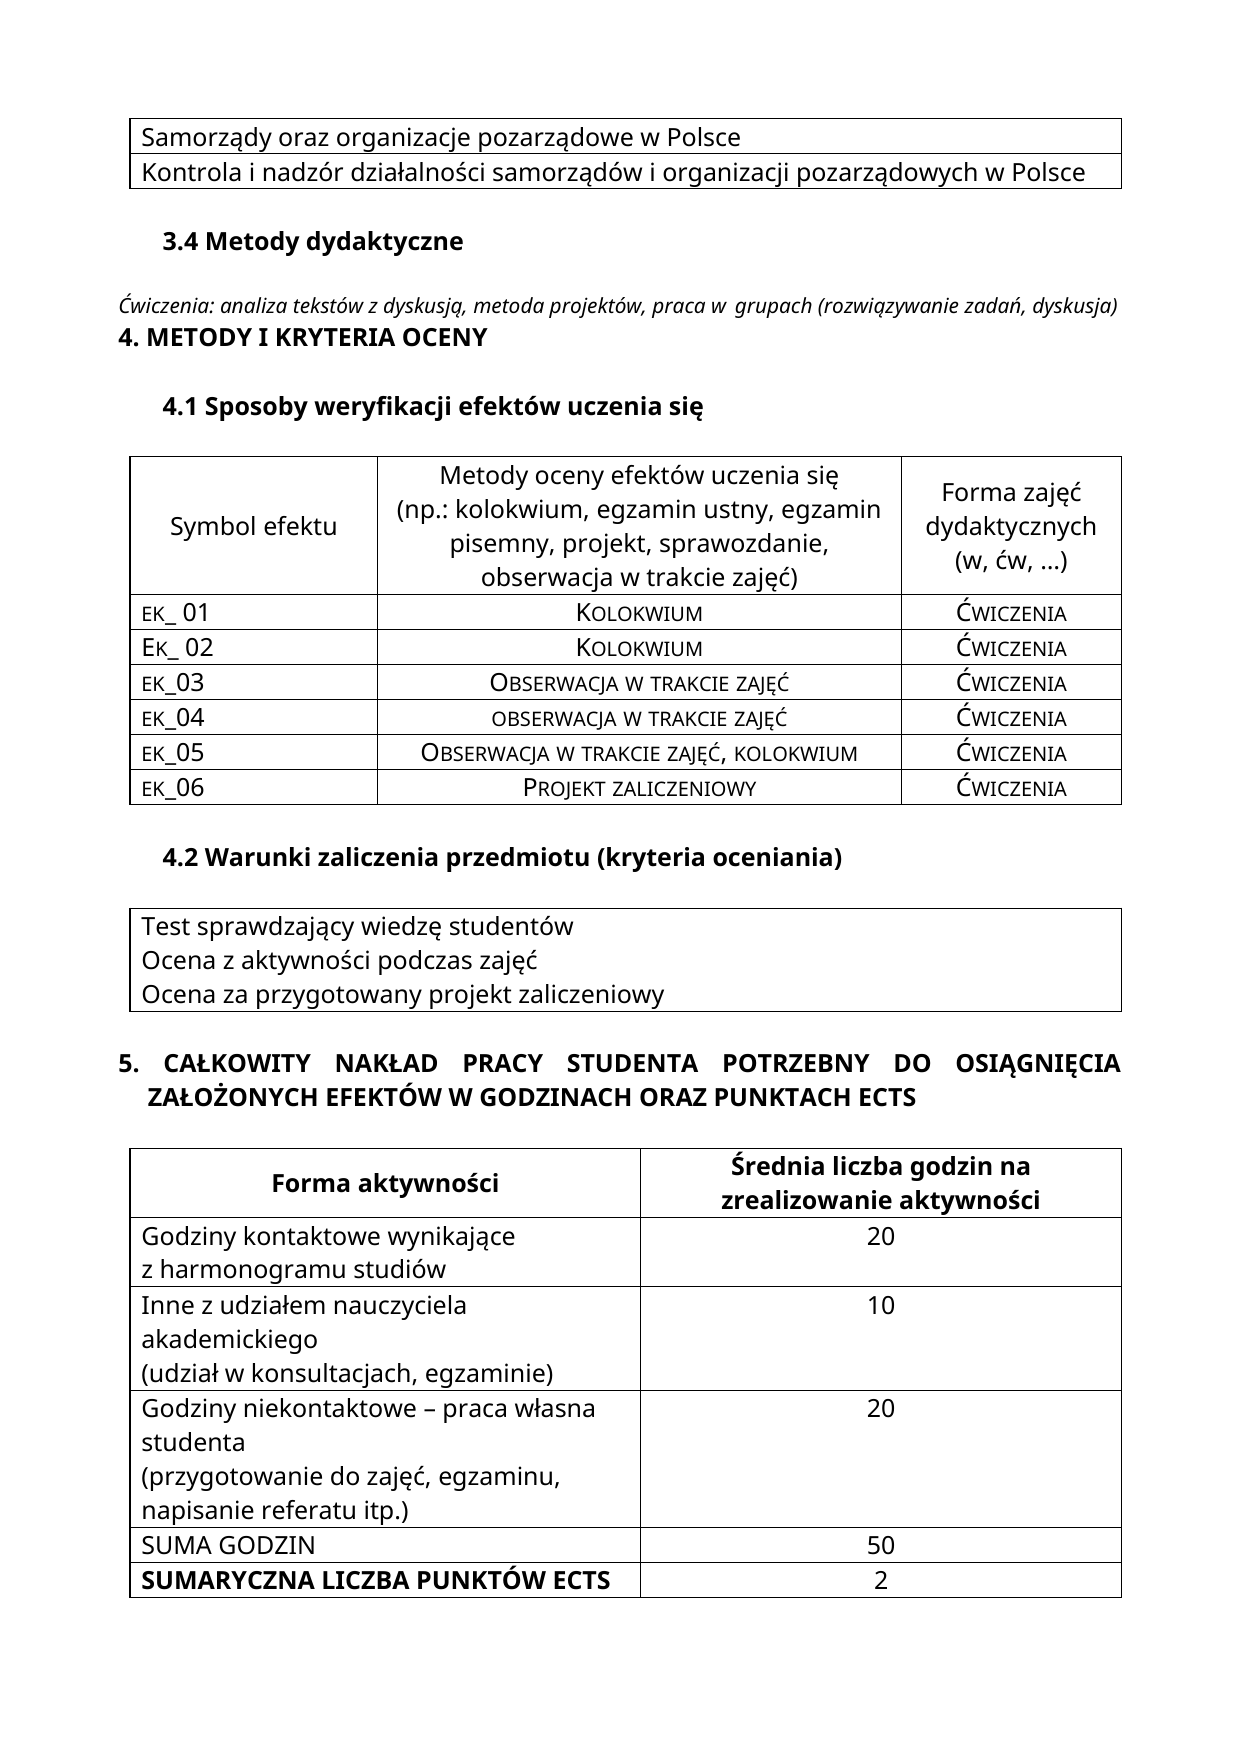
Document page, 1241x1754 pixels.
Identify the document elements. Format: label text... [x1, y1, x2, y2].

table_header Metody oceny efektów uczenia się (np.: kolokwium, egzamin ustny, egzamin pisemny, projekt, sprawozdanie, obserwacja w trakcie zajęć) [378, 457, 901, 593]
table_cell obserwacja w trakcie zajęć [378, 700, 901, 734]
text 4. METODY I KRYTERIA OCENY [118, 320, 1122, 354]
table_cell ek_03 [131, 665, 377, 699]
table_header Forma aktywności [131, 1149, 640, 1217]
table_cell ek_06 [131, 770, 377, 804]
table_cell Ćwiczenia [902, 700, 1121, 734]
table_cell 10 [641, 1287, 1121, 1389]
table_cell Ćwiczenia [902, 735, 1121, 769]
table_cell Godziny niekontaktowe – praca własna studenta (przygotowanie do zajęć, egzaminu, napisanie referatu itp.) [131, 1391, 640, 1527]
table_cell 20 [641, 1391, 1121, 1527]
table_cell Samorządy oraz organizacje pozarządowe w Polsce [131, 119, 1121, 153]
table_cell Kolokwium [378, 630, 901, 664]
table_header Średnia liczba godzin na zrealizowanie aktywności [641, 1149, 1121, 1217]
table_cell Projekt zaliczeniowy [378, 770, 901, 804]
table_cell Obserwacja w trakcie zajęć [378, 665, 901, 699]
table_cell Ek_ 02 [131, 630, 377, 664]
text 3.4 Metody dydaktyczne [162, 223, 1122, 257]
table_cell 20 [641, 1218, 1121, 1286]
table_header Forma zajęć dydaktycznych (w, ćw, …) [902, 457, 1121, 593]
table_cell SUMARYCZNA LICZBA PUNKTÓW ECTS [131, 1563, 640, 1597]
table_cell Kontrola i nadzór działalności samorządów i organizacji pozarządowych w Polsce [131, 154, 1121, 188]
table_cell Ćwiczenia [902, 770, 1121, 804]
table_cell 2 [641, 1563, 1121, 1597]
table_cell Ćwiczenia [902, 630, 1121, 664]
table_cell SUMA GODZIN [131, 1528, 640, 1562]
table_cell 50 [641, 1528, 1121, 1562]
table_header Test sprawdzający wiedzę studentów Ocena z aktywności podczas zajęć Ocena za przygotowany projekt zaliczeniowy [131, 909, 1121, 1011]
table_cell ek_04 [131, 700, 377, 734]
table_cell Obserwacja w trakcie zajęć, kolokwium [378, 735, 901, 769]
table_cell ek_05 [131, 735, 377, 769]
table_cell Inne z udziałem nauczyciela akademickiego (udział w konsultacjach, egzaminie) [131, 1287, 640, 1389]
text 5. CAŁKOWITY NAKŁAD PRACY STUDENTA POTRZEBNY DO OSIĄGNIĘCIA ZAŁOŻONYCH EFEKTÓW W GODZINACH ORAZ PUNKTACH ECTS [118, 1046, 1122, 1114]
text 4.2 Warunki zaliczenia przedmiotu (kryteria oceniania) [162, 839, 1122, 873]
table_cell Ćwiczenia [902, 595, 1121, 629]
table_cell Kolokwium [378, 595, 901, 629]
table_header Symbol efektu [131, 457, 377, 593]
table_cell Godziny kontaktowe wynikające z harmonogramu studiów [131, 1218, 640, 1286]
text Ćwiczenia: analiza tekstów z dyskusją, metoda projektów, praca w grupach (rozwiązywanie zadań, dyskusja) [118, 292, 1122, 320]
table_cell Ćwiczenia [902, 665, 1121, 699]
table_cell ek_ 01 [131, 595, 377, 629]
text 4.1 Sposoby weryfikacji efektów uczenia się [162, 388, 1122, 422]
